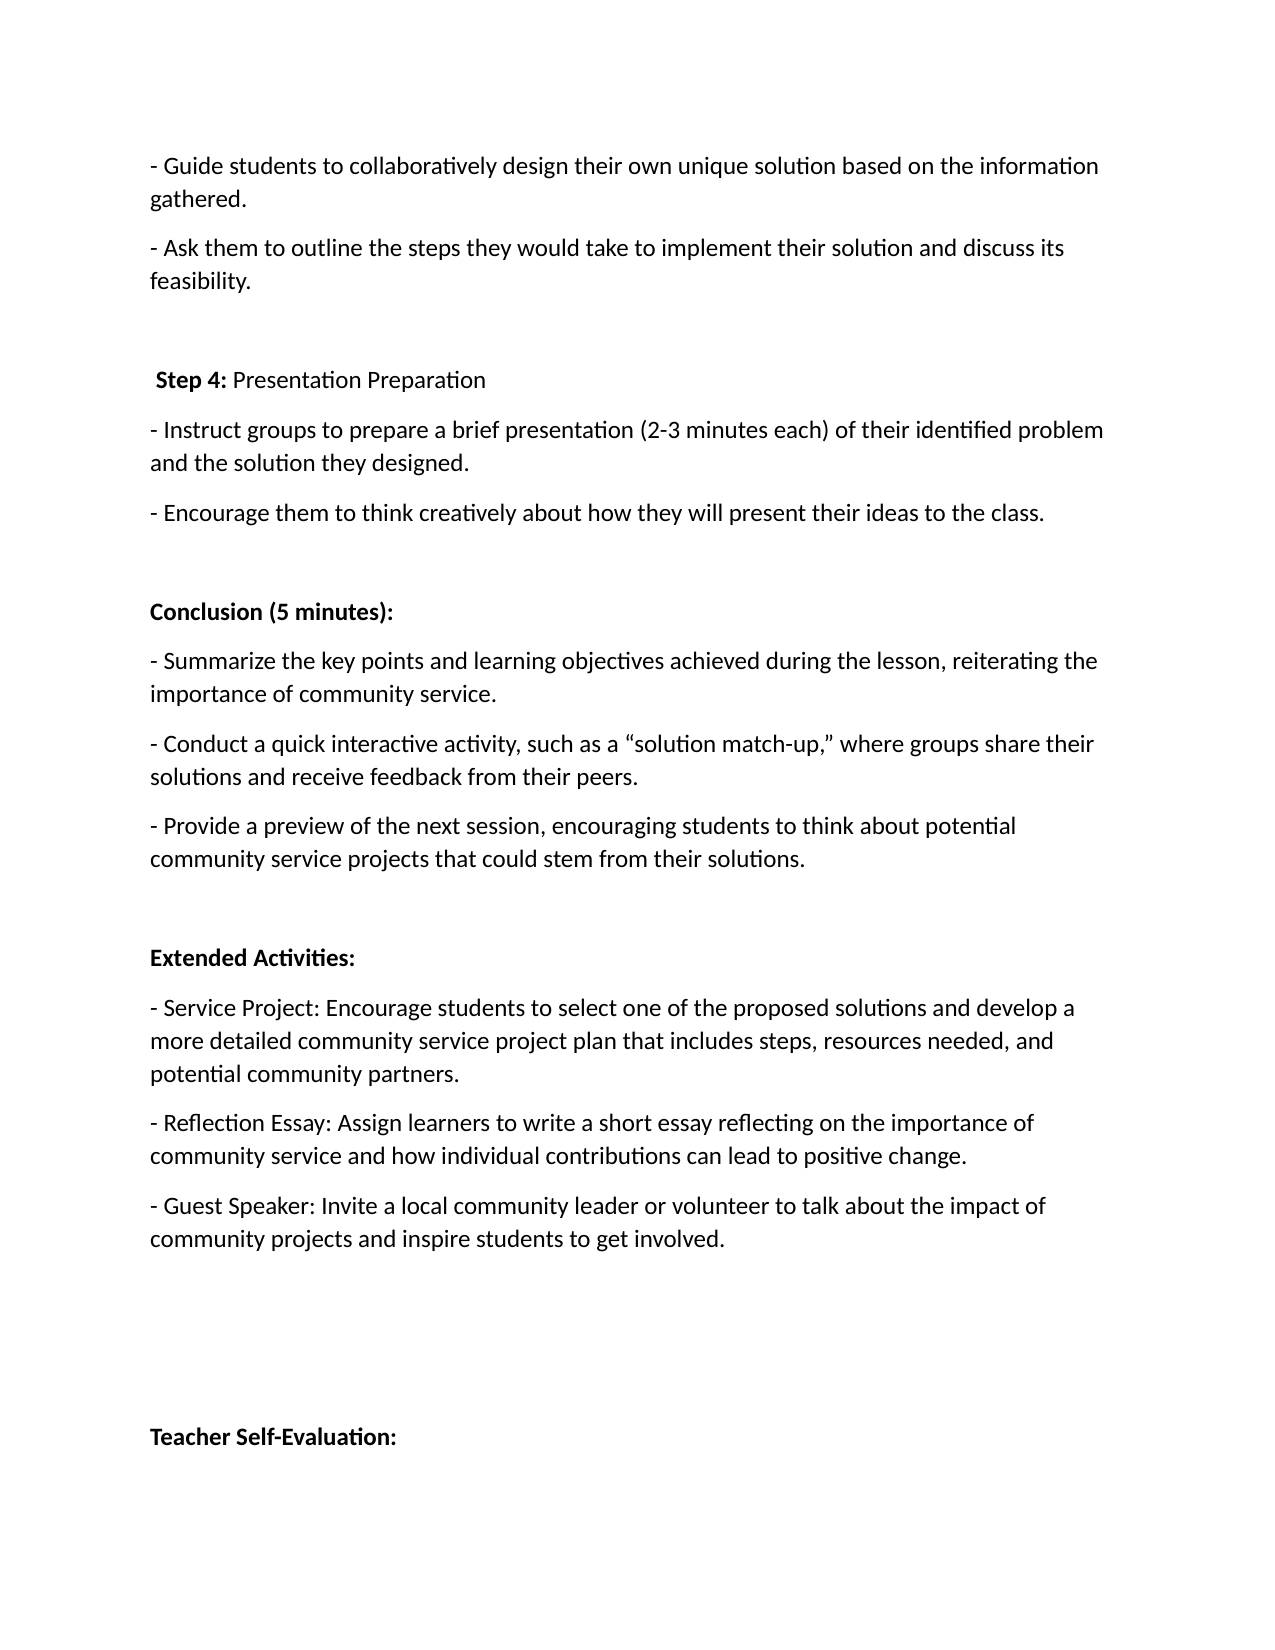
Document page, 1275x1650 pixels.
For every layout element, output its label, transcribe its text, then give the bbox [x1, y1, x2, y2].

text - Service Project: Encourage students to select one of the proposed solutions and develop a more detailed community service project plan that includes steps, resources needed, and potential community partners. [150, 992, 1125, 1088]
text Teacher Self-Evaluation: [150, 1421, 1125, 1452]
text Extended Activities: [150, 942, 1125, 973]
text - Reflection Essay: Assign learners to write a short essay reflecting on the importance of community service and how individual contributions can lead to positive change. [150, 1107, 1125, 1171]
text - Instruct groups to prepare a brief presentation (2-3 minutes each) of their identified problem and the solution they designed. [150, 414, 1125, 478]
text - Guide students to collaboratively design their own unique solution based on the information gathered. [150, 150, 1125, 213]
text Step 4: Presentation Preparation [150, 364, 1125, 395]
text - Conduct a quick interactive activity, such as a “solution match-up,” where groups share their solutions and receive feedback from their peers. [150, 728, 1125, 791]
text - Guest Speaker: Invite a local community leader or volunteer to talk about the impact of community projects and inspire students to get involved. [150, 1190, 1125, 1253]
text - Provide a preview of the next session, encouraging students to think about potential community service projects that could stem from their solutions. [150, 810, 1125, 874]
text - Ask them to outline the steps they would take to implement their solution and discuss its feasibility. [150, 232, 1125, 296]
text Conclusion (5 minutes): [150, 596, 1125, 626]
text - Summarize the key points and learning objectives achieved during the lesson, reiterating the importance of community service. [150, 645, 1125, 709]
text - Encourage them to think creatively about how they will present their ideas to the class. [150, 497, 1125, 527]
